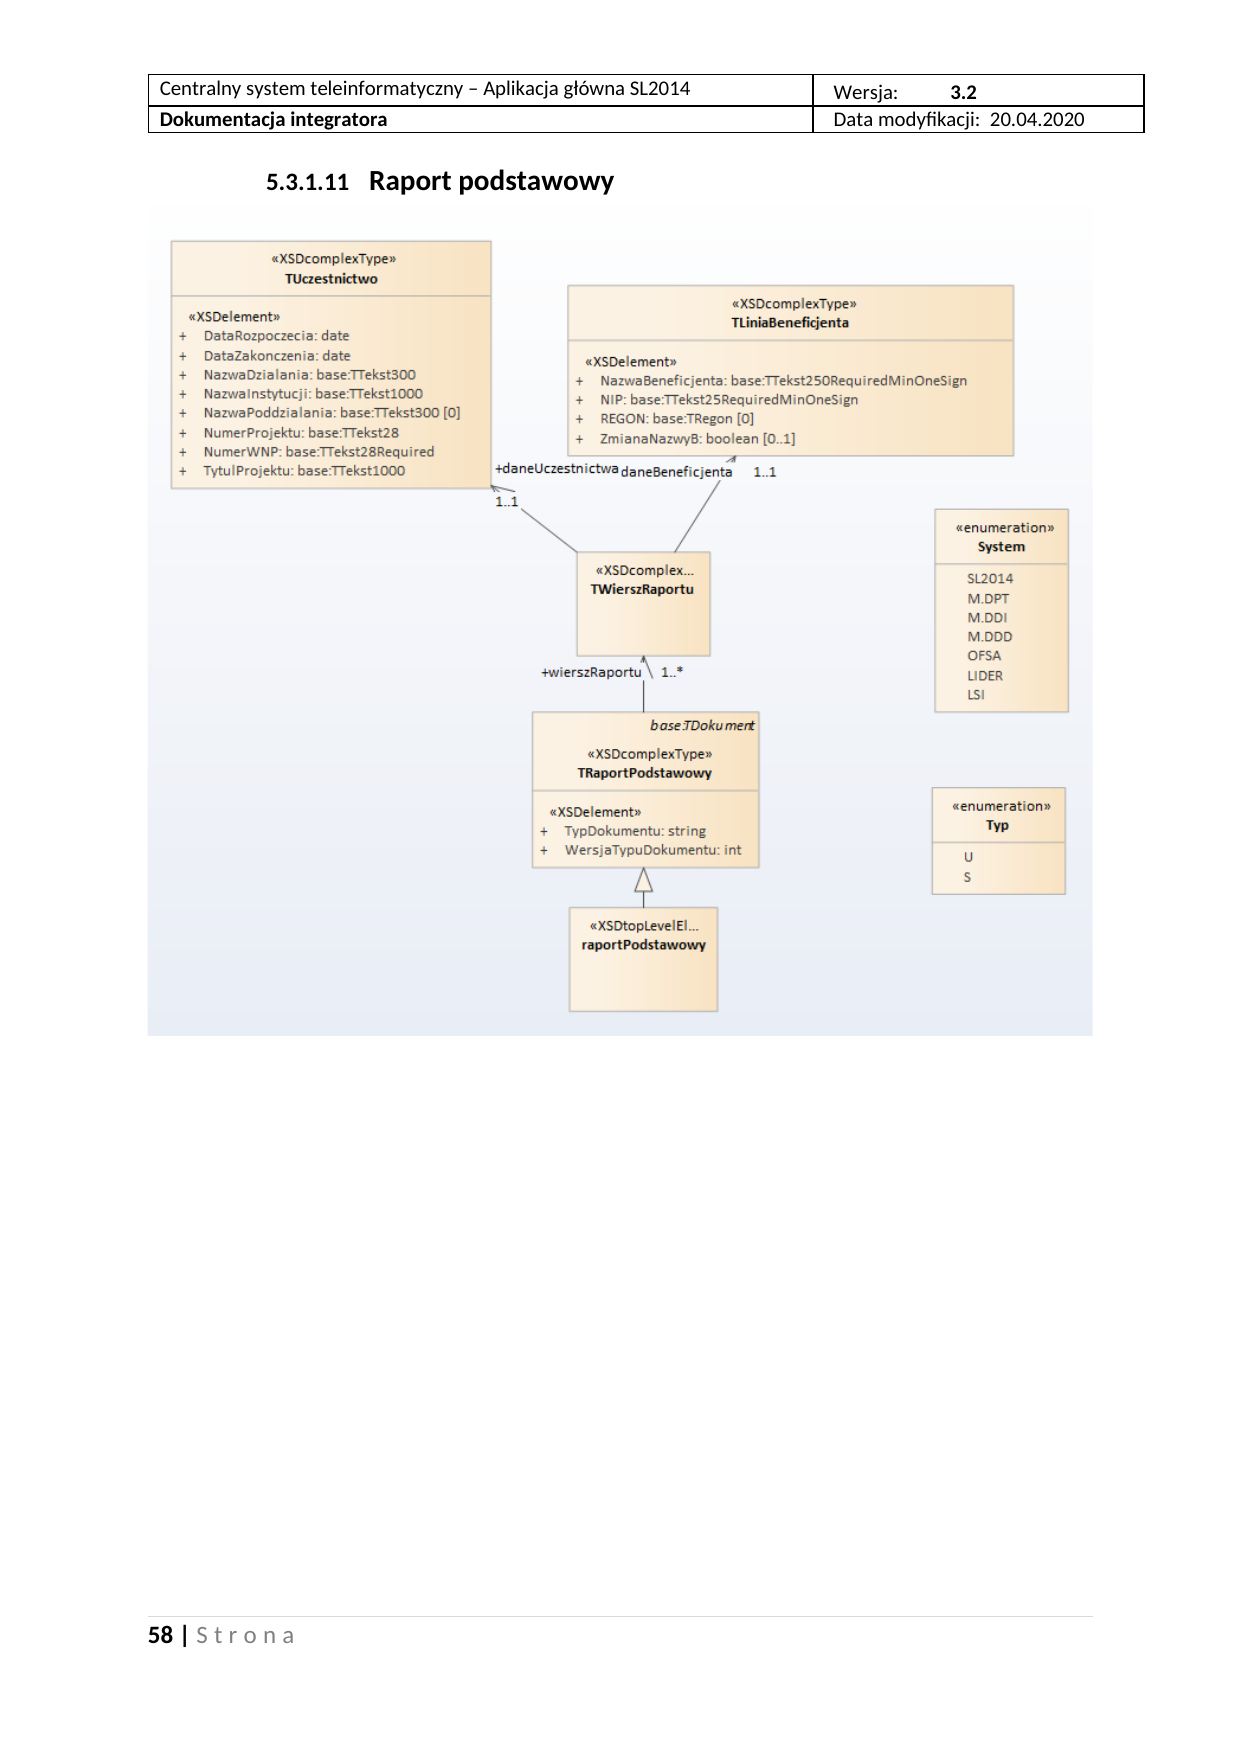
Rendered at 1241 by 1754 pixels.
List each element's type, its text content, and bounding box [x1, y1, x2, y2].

subtitle Raport podstawowy [266, 162, 1093, 198]
picture [147, 204, 1093, 1036]
